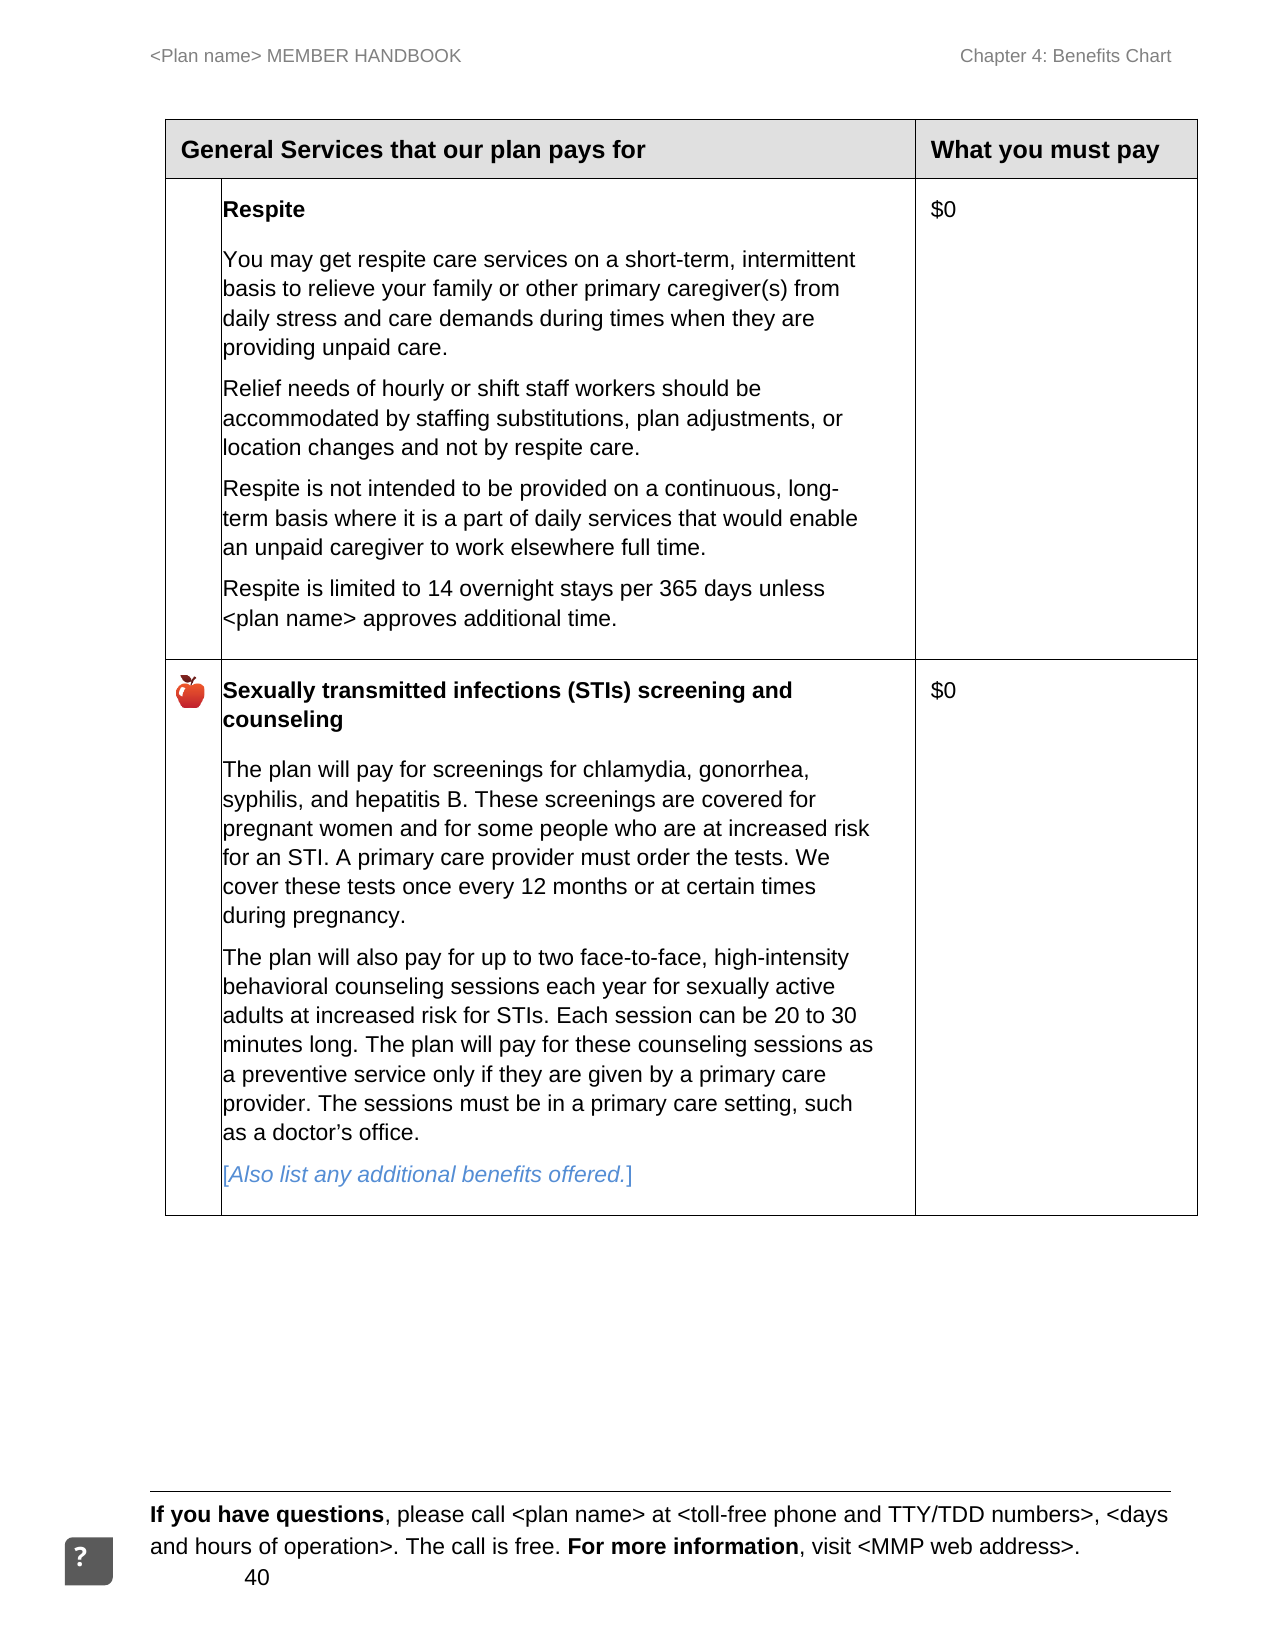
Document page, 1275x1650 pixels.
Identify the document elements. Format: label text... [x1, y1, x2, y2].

table_cell Sexually transmitted infections (STIs) screening and counseling The plan will pay for screenings for chlamydia, gonorrhea, syphilis, and hepatitis B. These screenings are covered for pregnant women and for some people who are at increased risk for an STI. A primary care provider must order the tests. We cover these tests once every 12 months or at certain times during pregnancy. The plan will also pay for up to two face-to-face, high-intensity behavioral counseling sessions each year for sexually active adults at increased risk for STIs. Each session can be 20 to 30 minutes long. The plan will pay for these counseling sessions as a preventive service only if they are given by a primary care provider. The sessions must be in a primary care setting, such as a doctor’s office. [Also list any additional benefits offered.] [222, 660, 915, 1215]
table_cell Respite You may get respite care services on a short-term, intermittent basis to relieve your family or other primary caregiver(s) from daily stress and care demands during times when they are providing unpaid care. Relief needs of hourly or shift staff workers should be accommodated by staffing substitutions, plan adjustments, or location changes and not by respite care. Respite is not intended to be provided on a continuous, long-term basis where it is a part of daily services that would enable an unpaid caregiver to work elsewhere full time. Respite is limited to 14 overnight stays per 365 days unless <plan name> approves additional time. [222, 179, 915, 659]
table_cell $0 [916, 179, 1197, 659]
table_cell $0 [916, 660, 1197, 1215]
table_header General Services that our plan pays for [166, 120, 915, 178]
table_cell [166, 660, 221, 1215]
table_cell [166, 179, 221, 659]
picture [176, 675, 205, 708]
table_header What you must pay [916, 120, 1197, 178]
